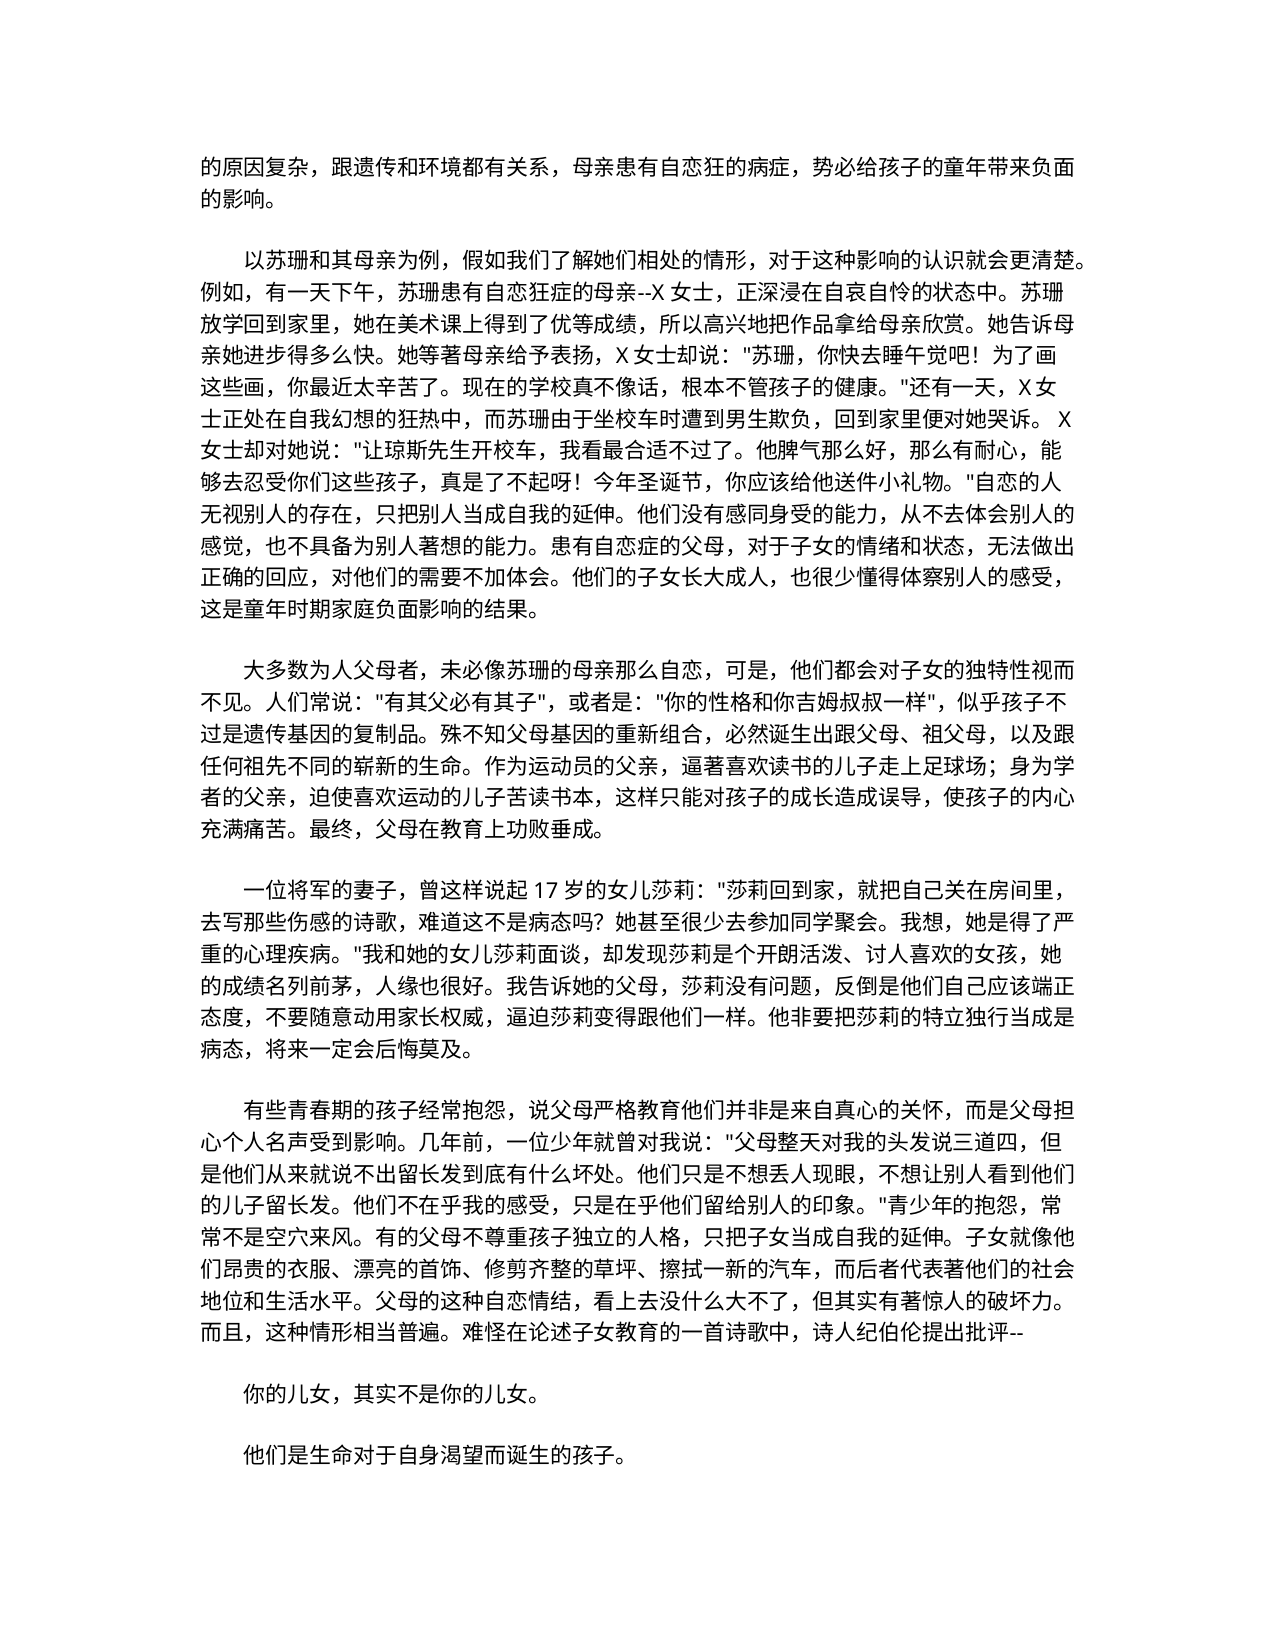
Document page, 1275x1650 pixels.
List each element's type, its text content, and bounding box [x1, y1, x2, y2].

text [200, 150, 1075, 213]
text 一位将军的妻子，曾这样说起 17 岁的女儿莎莉："莎莉回到家，就把自己关在房间里，去写那些伤感的诗歌，难道这不是病态吗？她甚至很少去参加同学聚会。我想，她是得了严重的心理疾病。"我和她的女儿莎莉面谈，却发现莎莉是个开朗活泼、讨人喜欢的女孩，她的成绩名列前茅，人缘也很好。我告诉她的父母，莎莉没有问题，反倒是他们自己应该端正态度，不要随意动用家长权威，逼迫莎莉变得跟他们一样。他非要把莎莉的特立独行当成是病态，将来一定会后悔莫及。 [200, 873, 1075, 1064]
text 你的儿女，其实不是你的儿女。 [200, 1377, 1075, 1408]
text 大多数为人父母者，未必像苏珊的母亲那么自恋，可是，他们都会对子女的独特性视而不见。人们常说："有其父必有其子"，或者是："你的性格和你吉姆叔叔一样"，似乎孩子不过是遗传基因的复制品。殊不知父母基因的重新组合，必然诞生出跟父母、祖父母，以及跟任何祖先不同的崭新的生命。作为运动员的父亲，逼著喜欢读书的儿子走上足球场；身为学者的父亲，迫使喜欢运动的儿子苦读书本，这样只能对孩子的成长造成误导，使孩子的内心充满痛苦。最终，父母在教育上功败垂成。 [200, 653, 1075, 844]
text 他们是生命对于自身渴望而诞生的孩子。 [200, 1438, 1075, 1470]
text 以苏珊和其母亲为例，假如我们了解她们相处的情形，对于这种影响的认识就会更清楚。例如，有一天下午，苏珊患有自恋狂症的母亲--X 女士，正深浸在自哀自怜的状态中。苏珊放学回到家里，她在美术课上得到了优等成绩，所以高兴地把作品拿给母亲欣赏。她告诉母亲她进步得多么快。她等著母亲给予表扬，X女士却说："苏珊，你快去睡午觉吧！为了画这些画，你最近太辛苦了。现在的学校真不像话，根本不管孩子的健康。"还有一天，X女士正处在自我幻想的狂热中，而苏珊由于坐校车时遭到男生欺负，回到家里便对她哭诉。 X 女士却对她说："让琼斯先生开校车，我看最合适不过了。他脾气那么好，那么有耐心，能够去忍受你们这些孩子，真是了不起呀！今年圣诞节，你应该给他送件小礼物。"自恋的人无视别人的存在，只把别人当成自我的延伸。他们没有感同身受的能力，从不去体会别人的感觉，也不具备为别人著想的能力。患有自恋症的父母，对于子女的情绪和状态，无法做出正确的回应，对他们的需要不加体会。他们的子女长大成人，也很少懂得体察别人的感受，这是童年时期家庭负面影响的结果。 [200, 243, 1075, 624]
text 有些青春期的孩子经常抱怨，说父母严格教育他们并非是来自真心的关怀，而是父母担心个人名声受到影响。几年前，一位少年就曾对我说："父母整天对我的头发说三道四，但是他们从来就说不出留长发到底有什么坏处。他们只是不想丢人现眼，不想让别人看到他们的儿子留长发。他们不在乎我的感受，只是在乎他们留给别人的印象。"青少年的抱怨，常常不是空穴来风。有的父母不尊重孩子独立的人格，只把子女当成自我的延伸。子女就像他们昂贵的衣服、漂亮的首饰、修剪齐整的草坪、擦拭一新的汽车，而后者代表著他们的社会地位和生活水平。父母的这种自恋情结，看上去没什么大不了，但其实有著惊人的破坏力。而且，这种情形相当普遍。难怪在论述子女教育的一首诗歌中，诗人纪伯伦提出批评-- [200, 1093, 1075, 1347]
